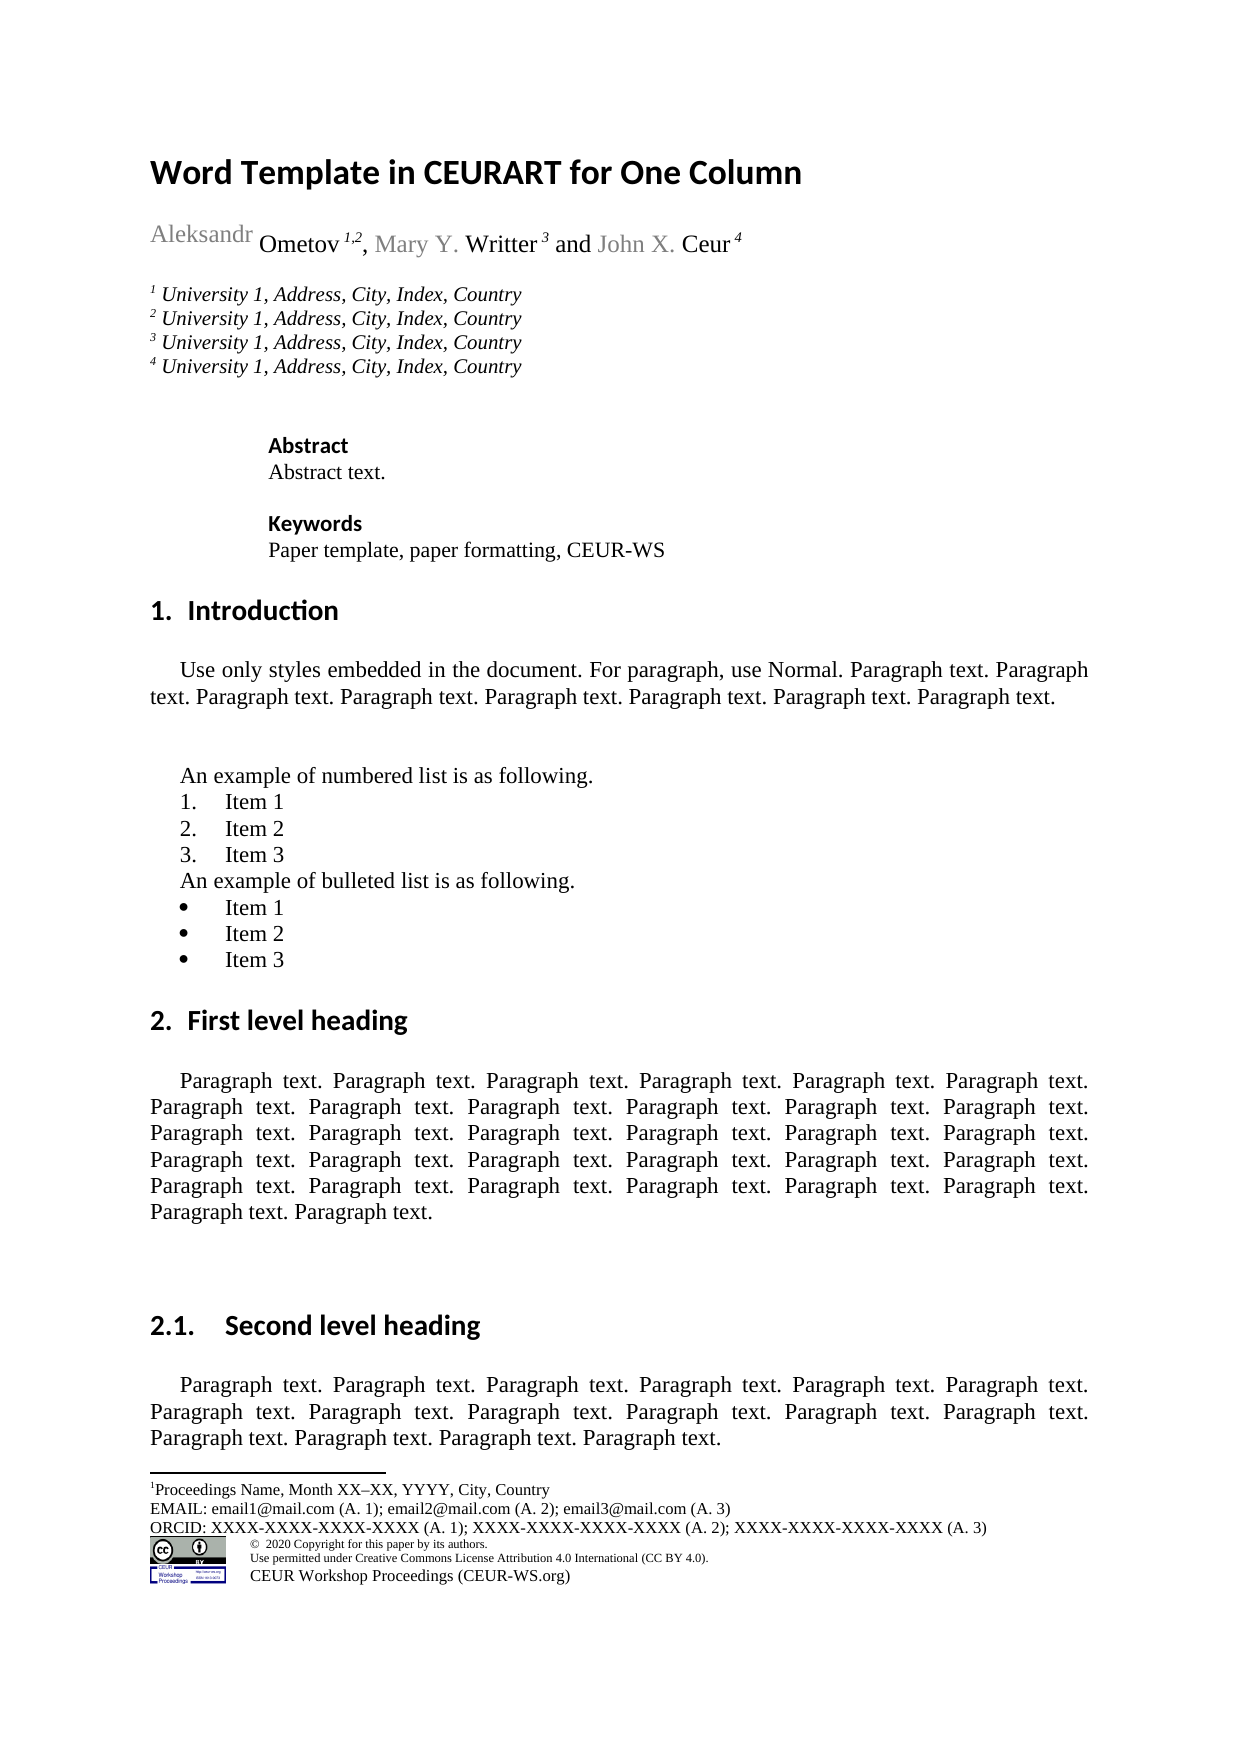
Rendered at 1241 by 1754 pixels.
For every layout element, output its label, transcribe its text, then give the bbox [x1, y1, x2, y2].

list Item 1 [179, 788, 1090, 814]
subtitle Introduction [150, 592, 1090, 627]
text Paragraph text. Paragraph text. Paragraph text. Paragraph text. Paragraph text. Paragraph text. Paragraph text. Paragraph text. Paragraph text. Paragraph text. Paragraph text. Paragraph text. Paragraph text. Paragraph text. Paragraph text. Paragraph text. Paragraph text. Paragraph text. Paragraph text. Paragraph text. Paragraph text. Paragraph text. Paragraph text. Paragraph text. Paragraph text. Paragraph text. Paragraph text. Paragraph text. Paragraph text. Paragraph text. Paragraph text. Paragraph text. [150, 1067, 1090, 1225]
list 4 University 1, Address, City, Index, Country [150, 354, 1090, 378]
text Aleksandr Ometov 1,2, Mary Y. Writter 3 and John X. Ceur 4 [150, 219, 1090, 258]
text An example of numbered list is as following. [150, 762, 1090, 788]
list Item 2 [179, 920, 1090, 946]
title Keywords [224, 509, 1090, 537]
text Abstract text. [268, 459, 1090, 484]
list Item 1 [179, 894, 1090, 920]
text Paragraph text. Paragraph text. Paragraph text. Paragraph text. Paragraph text. Paragraph text. Paragraph text. Paragraph text. Paragraph text. Paragraph text. Paragraph text. Paragraph text. Paragraph text. Paragraph text. Paragraph text. Paragraph text. [150, 1371, 1090, 1451]
title Word Template in CEURART for One Column [150, 150, 1090, 193]
subtitle Second level heading [150, 1307, 1090, 1342]
subtitle First level heading [150, 1002, 1090, 1037]
list 2 University 1, Address, City, Index, Country [150, 306, 1090, 330]
list Item 3 [179, 946, 1090, 973]
list Item 3 [179, 841, 1090, 867]
list 3 University 1, Address, City, Index, Country [150, 330, 1090, 354]
title Abstract [224, 431, 1090, 459]
list Item 2 [179, 814, 1090, 841]
list 1 University 1, Address, City, Index, Country [150, 282, 1090, 306]
text Use only styles embedded in the document. For paragraph, use Normal. Paragraph text. Paragraph text. Paragraph text. Paragraph text. Paragraph text. Paragraph text. Paragraph text. Paragraph text. [150, 656, 1090, 709]
text Paper template, paper formatting, CEUR-WS [268, 537, 1090, 562]
text An example of bulleted list is as following. [150, 867, 1090, 894]
